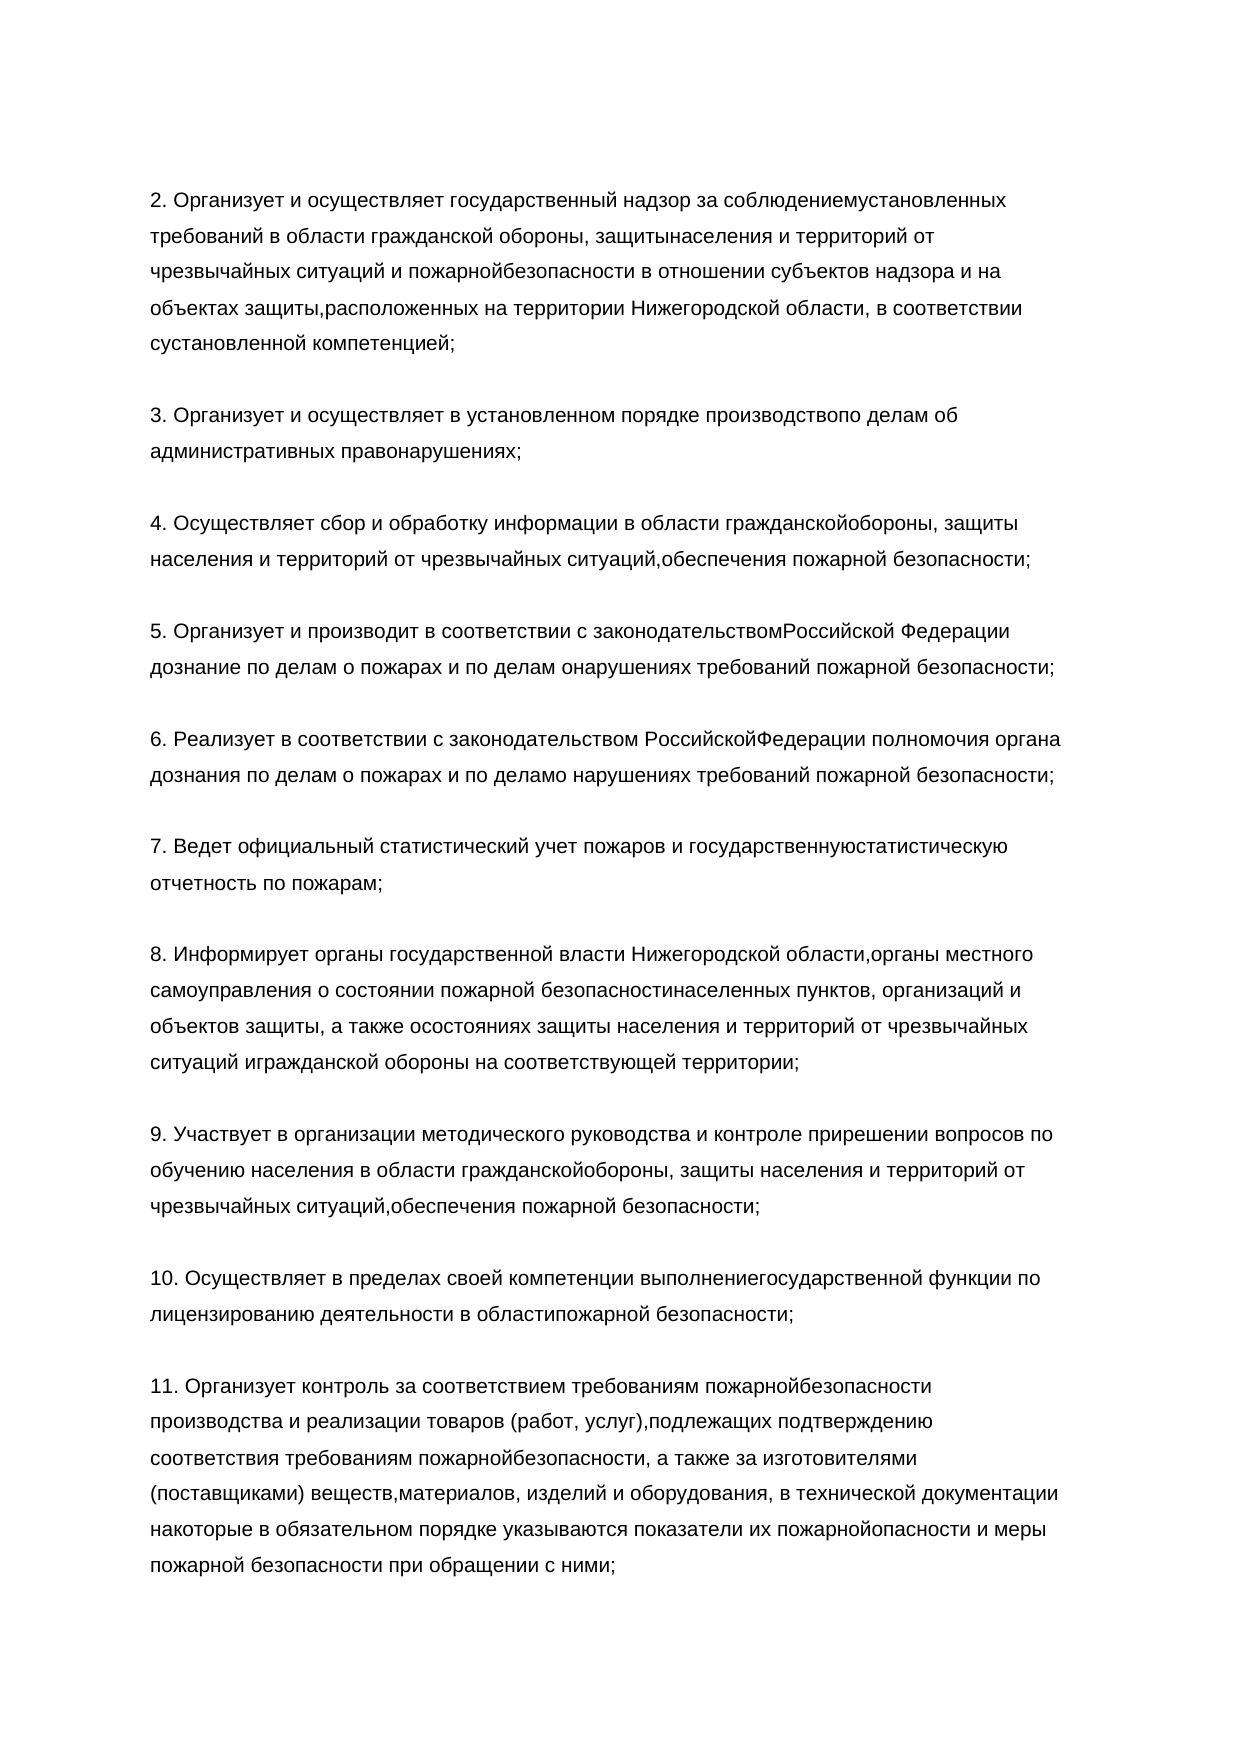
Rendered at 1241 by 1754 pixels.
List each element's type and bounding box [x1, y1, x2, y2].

table_cell [140, 150, 1078, 1577]
